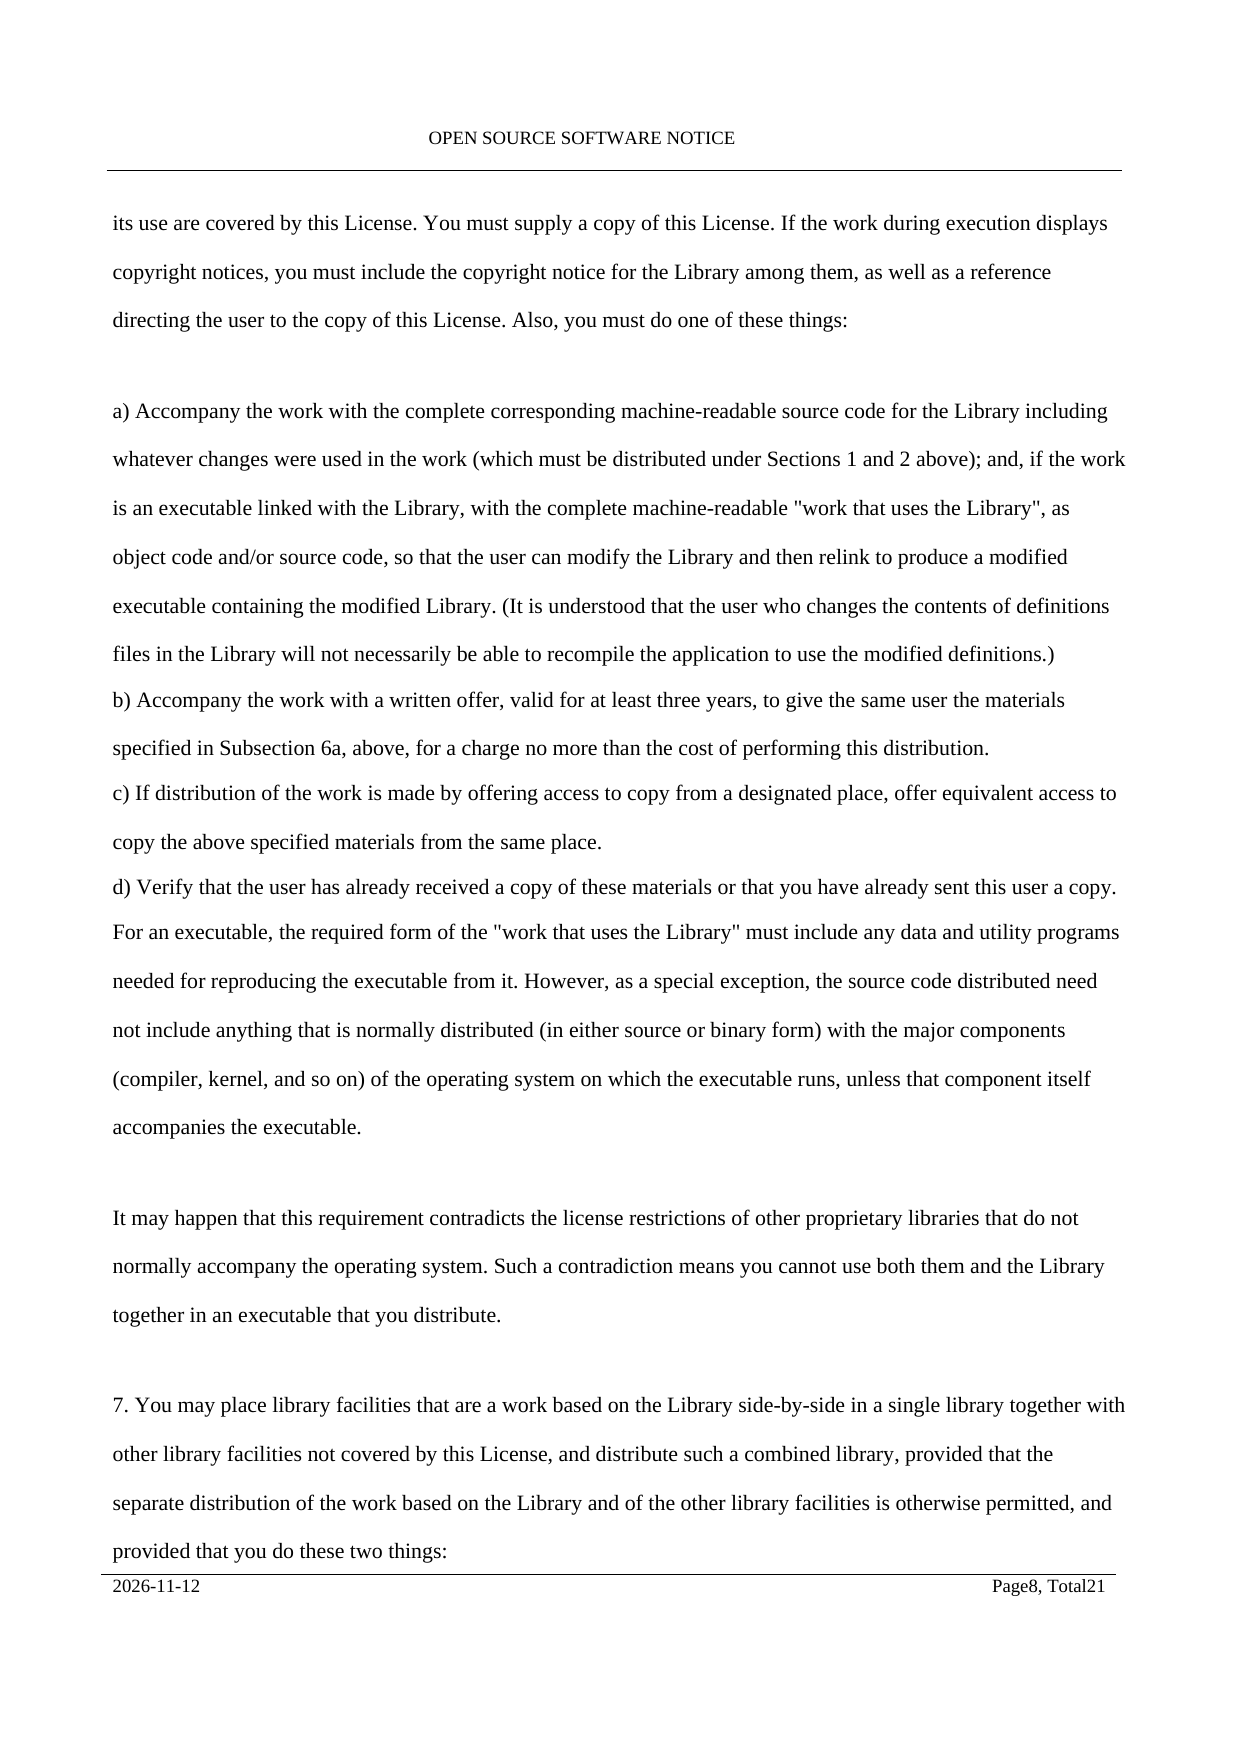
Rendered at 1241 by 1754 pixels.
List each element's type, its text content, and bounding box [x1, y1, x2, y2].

text d) Verify that the user has already received a copy of these materials or that you have already sent this user a copy. [112, 871, 1128, 903]
text b) Accompany the work with a written offer, valid for at least three years, to give the same user the materials specified in Subsection 6a, above, for a charge no more than the cost of performing this distribution. [112, 683, 1128, 764]
text a) Accompany the work with the complete corresponding machine-readable source code for the Library including whatever changes were used in the work (which must be distributed under Sections 1 and 2 above); and, if the work is an executable linked with the Library, with the complete machine-readable "work that uses the Library", as object code and/or source code, so that the user can modify the Library and then relink to produce a modified executable containing the modified Library. (It is understood that the user who changes the contents of definitions files in the Library will not necessarily be able to recompile the application to use the modified definitions.) [112, 394, 1128, 670]
text 7. You may place library facilities that are a work based on the Library side-by-side in a single library together with other library facilities not covered by this License, and distribute such a combined library, provided that the separate distribution of the work based on the Library and of the other library facilities is otherwise permitted, and provided that you do these two things: [112, 1389, 1128, 1567]
text For an executable, the required form of the "work that uses the Library" must include any data and utility programs needed for reproducing the executable from it. However, as a special exception, the source code distributed need not include anything that is normally distributed (in either source or binary form) with the major components (compiler, kernel, and so on) of the operating system on which the executable runs, unless that component itself accompanies the executable. [112, 916, 1128, 1143]
text c) If distribution of the work is made by offering access to copy from a designated place, offer equivalent access to copy the above specified materials from the same place. [112, 777, 1128, 858]
text It may happen that this requirement contradicts the license restrictions of other proprietary libraries that do not normally accompany the operating system. Such a contradiction means you cannot use both them and the Library together in an executable that you distribute. [112, 1201, 1128, 1331]
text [112, 206, 1128, 336]
